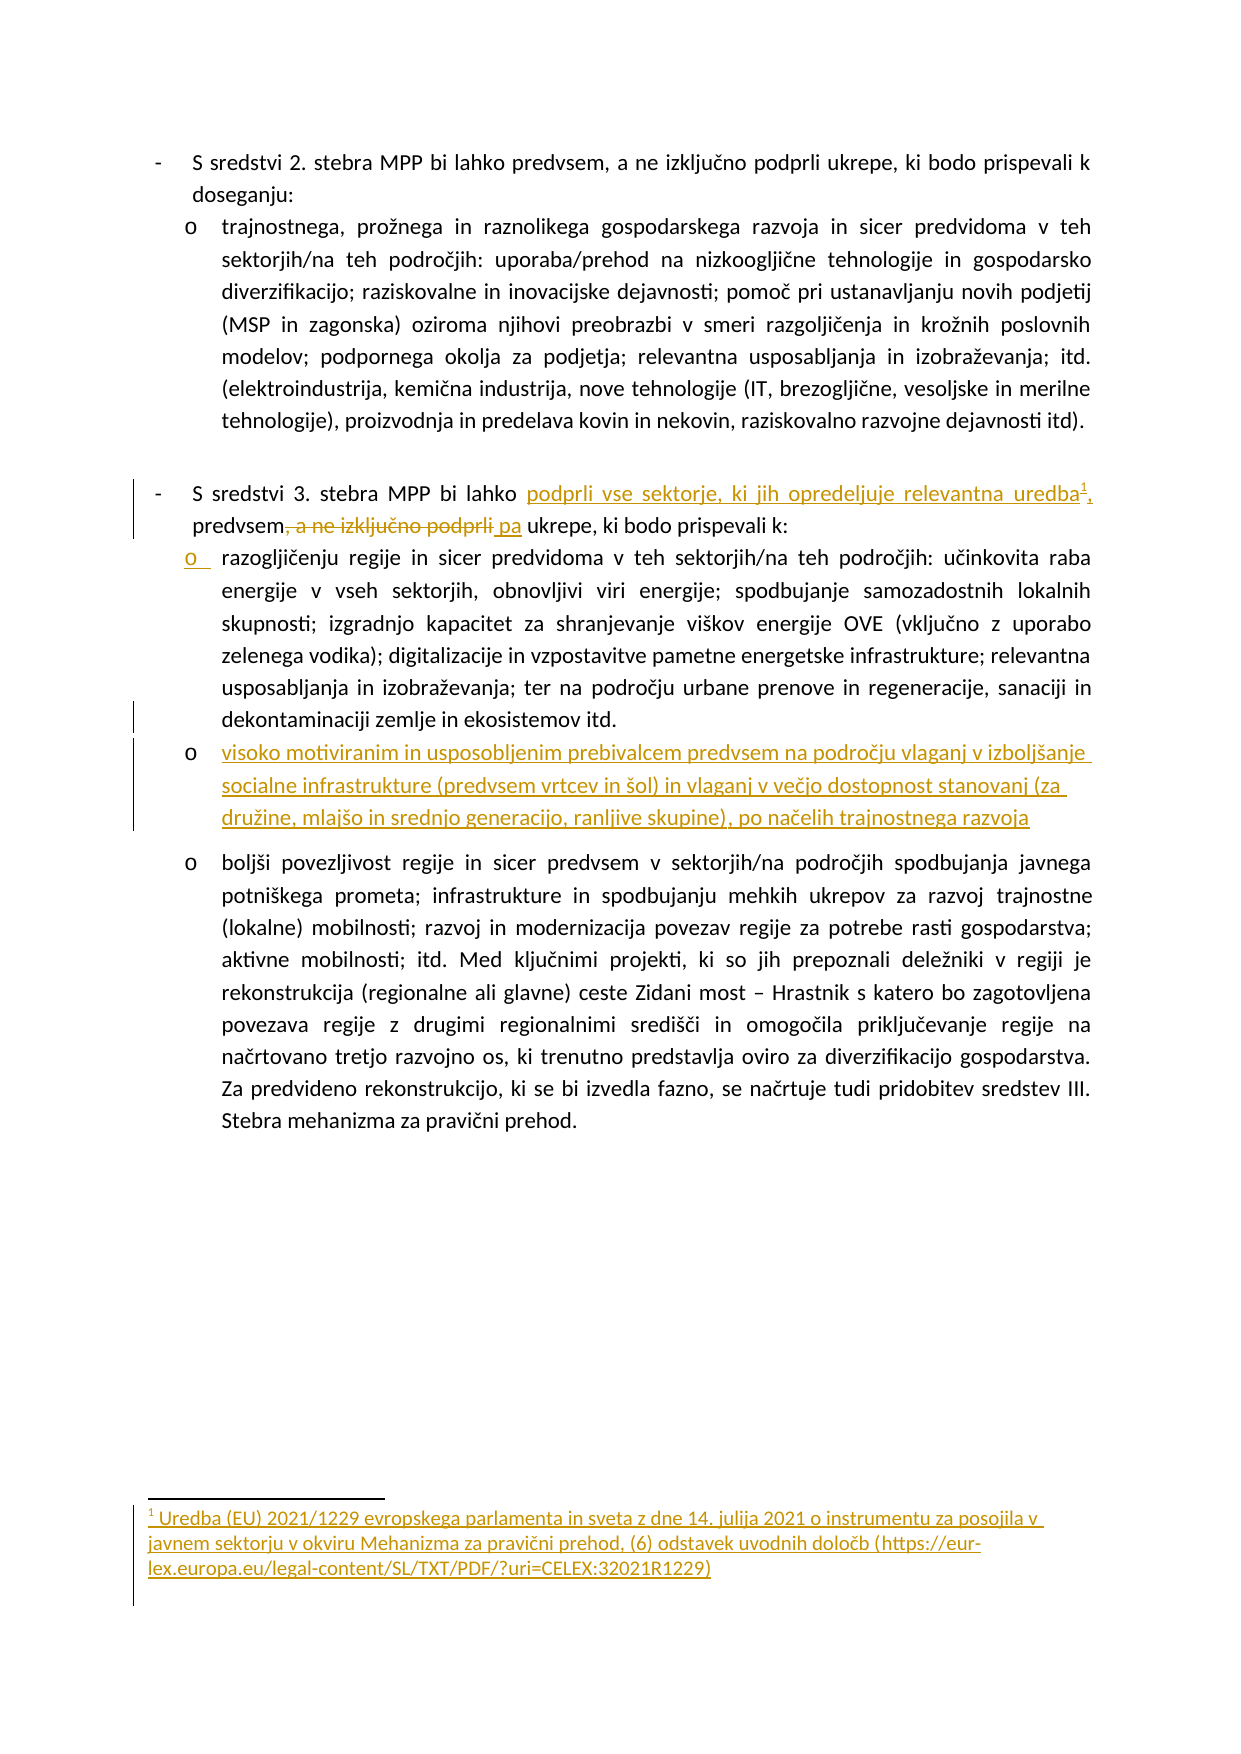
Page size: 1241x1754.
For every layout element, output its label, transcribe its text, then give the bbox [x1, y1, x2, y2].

list razogljičenju regije in sicer predvidoma v teh sektorjih/na teh področjih: učinkovita raba energije v vseh sektorjih, obnovljivi viri energije; spodbujanje samozadostnih lokalnih skupnosti; izgradnjo kapacitet za shranjevanje viškov energije OVE (vključno z uporabo zelenega vodika); digitalizacije in vzpostavitve pametne energetske infrastrukture; relevantna usposabljanja in izobraževanja; ter na področju urbane prenove in regeneracije, sanaciji in dekontaminaciji zemlje in ekosistemov itd. [184, 543, 1093, 733]
list boljši povezljivost regije in sicer predvsem v sektorjih/na področjih spodbujanja javnega potniškega prometa; infrastrukture in spodbujanju mehkih ukrepov za razvoj trajnostne (lokalne) mobilnosti; razvoj in modernizacija povezav regije za potrebe rasti gospodarstva; aktivne mobilnosti; itd. Med ključnimi projekti, ki so jih prepoznali deležniki v regiji je rekonstrukcija (regionalne ali glavne) ceste Zidani most – Hrastnik s katero bo zagotovljena povezava regije z drugimi regionalnimi središči in omogočila priključevanje regije na načrtovano tretjo razvojno os, ki trenutno predstavlja oviro za diverzifikacijo gospodarstva. Za predvideno rekonstrukcijo, ki se bi izvedla fazno, se načrtuje tudi pridobitev sredstev III. Stebra mehanizma za pravični prehod. [184, 848, 1093, 1134]
list trajnostnega, prožnega in raznolikega gospodarskega razvoja in sicer predvidoma v teh sektorjih/na teh področjih: uporaba/prehod na nizkoogljične tehnologije in gospodarsko diverzifikacijo; raziskovalne in inovacijske dejavnosti; pomoč pri ustanavljanju novih podjetij (MSP in zagonska) oziroma njihovi preobrazbi v smeri razgoljičenja in krožnih poslovnih modelov; podpornega okolja za podjetja; relevantna usposabljanja in izobraževanja; itd. (elektroindustrija, kemična industrija, nove tehnologije (IT, brezogljične, vesoljske in merilne tehnologije), proizvodnja in predelava kovin in nekovin, raziskovalno razvojne dejavnosti itd). [184, 212, 1093, 434]
list S sredstvi 2. stebra MPP bi lahko predvsem, a ne izključno podprli ukrepe, ki bodo prispevali k doseganju: [154, 148, 1093, 208]
list S sredstvi 3. stebra MPP bi lahko predvsem ukrepe, ki bodo prispevali k: [154, 479, 1093, 539]
